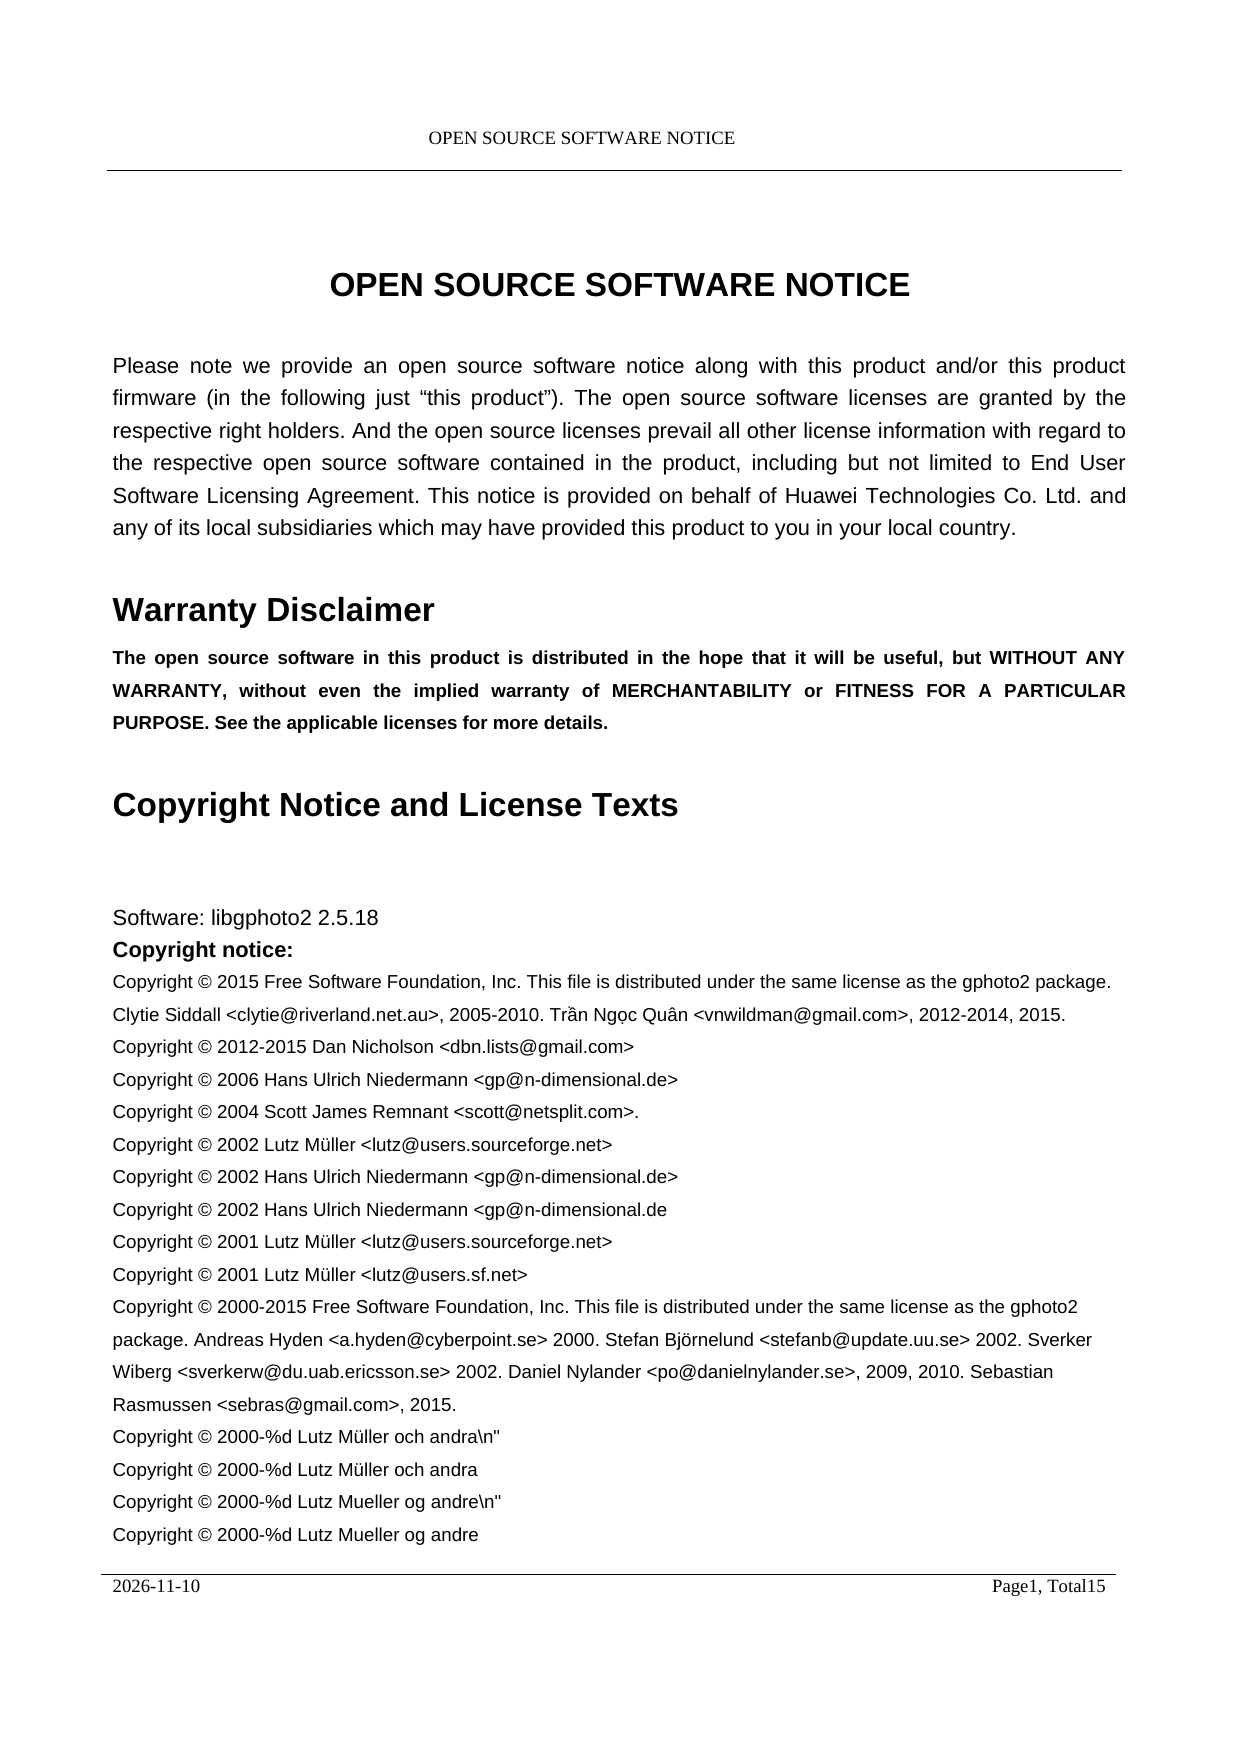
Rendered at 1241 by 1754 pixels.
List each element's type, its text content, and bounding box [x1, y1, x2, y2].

text Copyright © 2000-%d Lutz Müller och andra\n" [112, 1421, 1128, 1453]
text Copyright © 2000-%d Lutz Müller och andra [112, 1453, 1128, 1486]
text Copyright © 2001 Lutz Müller <lutz@users.sf.net> [112, 1258, 1128, 1291]
text Copyright © 2015 Free Software Foundation, Inc. This file is distributed under the same license as the gphoto2 package. Clytie Siddall <clytie@riverland.net.au>, 2005-2010. Trần Ngọc Quân <vnwildman@gmail.com>, 2012-2014, 2015. [112, 966, 1128, 1031]
text The open source software in this product is distributed in the hope that it will be useful, but WITHOUT ANY WARRANTY, without even the implied warranty of MERCHANTABILITY or FITNESS FOR A PARTICULAR PURPOSE. See the applicable licenses for more details. [112, 641, 1128, 739]
text Copyright © 2000-%d Lutz Mueller og andre [112, 1518, 1128, 1551]
text Please note we provide an open source software notice along with this product and/or this product firmware (in the following just “this product”). The open source software licenses are granted by the respective right holders. And the open source licenses prevail all other license information with regard to the respective open source software contained in the product, including but not limited to End User Software Licensing Agreement. This notice is provided on behalf of Huawei Technologies Co. Ltd. and any of its local subsidiaries which may have provided this product to you in your local country. [112, 349, 1128, 544]
text Copyright © 2002 Hans Ulrich Niedermann <gp@n-dimensional.de [112, 1193, 1128, 1226]
text Copyright © 2006 Hans Ulrich Niedermann <gp@n-dimensional.de> [112, 1063, 1128, 1096]
text Copyright © 2002 Hans Ulrich Niedermann <gp@n-dimensional.de> [112, 1161, 1128, 1193]
text Copyright © 2004 Scott James Remnant <scott@netsplit.com>. [112, 1096, 1128, 1128]
text Copyright © 2001 Lutz Müller <lutz@users.sourceforge.net> [112, 1226, 1128, 1258]
text Copyright Notice and License Texts [112, 771, 1128, 836]
text Copyright notice: [112, 933, 1128, 966]
text Copyright © 2000-%d Lutz Mueller og andre\n" [112, 1486, 1128, 1518]
text Copyright © 2002 Lutz Müller <lutz@users.sourceforge.net> [112, 1128, 1128, 1161]
text Software: libgphoto2 2.5.18 [112, 901, 1128, 933]
text Copyright © 2000-2015 Free Software Foundation, Inc. This file is distributed under the same license as the gphoto2 package. Andreas Hyden <a.hyden@cyberpoint.se> 2000. Stefan Björnelund <stefanb@update.uu.se> 2002. Sverker Wiberg <sverkerw@du.uab.ericsson.se> 2002. Daniel Nylander <po@danielnylander.se>, 2009, 2010. Sebastian Rasmussen <sebras@gmail.com>, 2015. [112, 1291, 1128, 1421]
text Warranty Disclaimer [112, 576, 1128, 641]
text Copyright © 2012-2015 Dan Nicholson <dbn.lists@gmail.com> [112, 1031, 1128, 1063]
text OPEN SOURCE SOFTWARE NOTICE [112, 251, 1128, 316]
